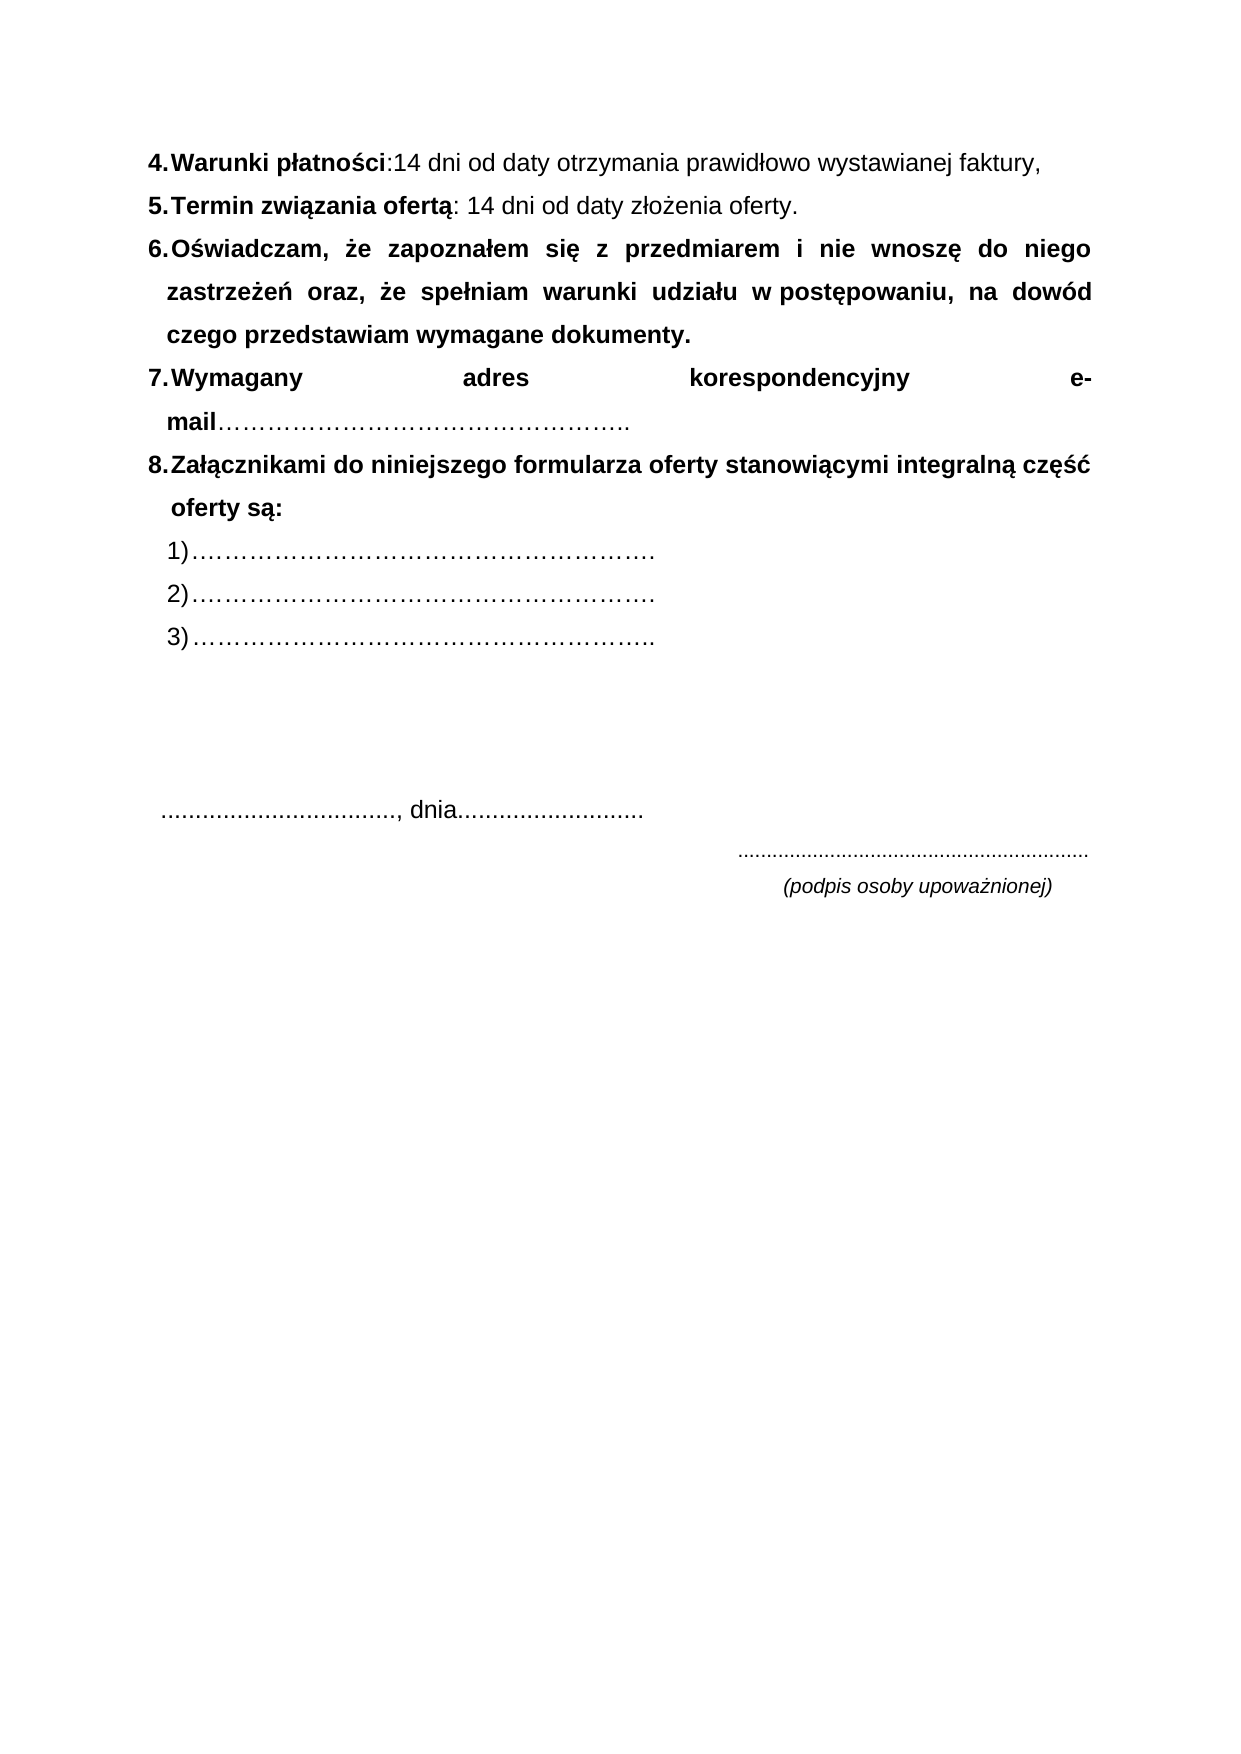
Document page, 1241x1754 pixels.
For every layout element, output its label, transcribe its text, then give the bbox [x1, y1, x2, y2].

list ……………………………………………….. [167, 622, 1092, 651]
text .................................., dnia........................... [160, 794, 1092, 823]
list .………………………………………………. [167, 536, 1092, 564]
list Oświadczam, że zapoznałem się z przedmiarem i nie wnoszę do niego zastrzeżeń oraz, że spełniam warunki udziału w postępowaniu, na dowód czego przedstawiam wymagane dokumenty. [148, 234, 1092, 349]
text (podpis osoby upoważnionej) [783, 874, 1092, 898]
list Wymagany adres korespondencyjny e-mail………………………………………….. [148, 363, 1092, 435]
text ............................................................. [737, 838, 1092, 862]
list Załącznikami do niniejszego formularza oferty stanowiącymi integralną część oferty są: [148, 449, 1092, 521]
list Termin związania ofertą: 14 dni od daty złożenia oferty. [148, 191, 1092, 219]
list .………………………………………………. [167, 579, 1092, 608]
list Warunki płatności:14 dni od daty otrzymania prawidłowo wystawianej faktury, [148, 148, 1092, 176]
